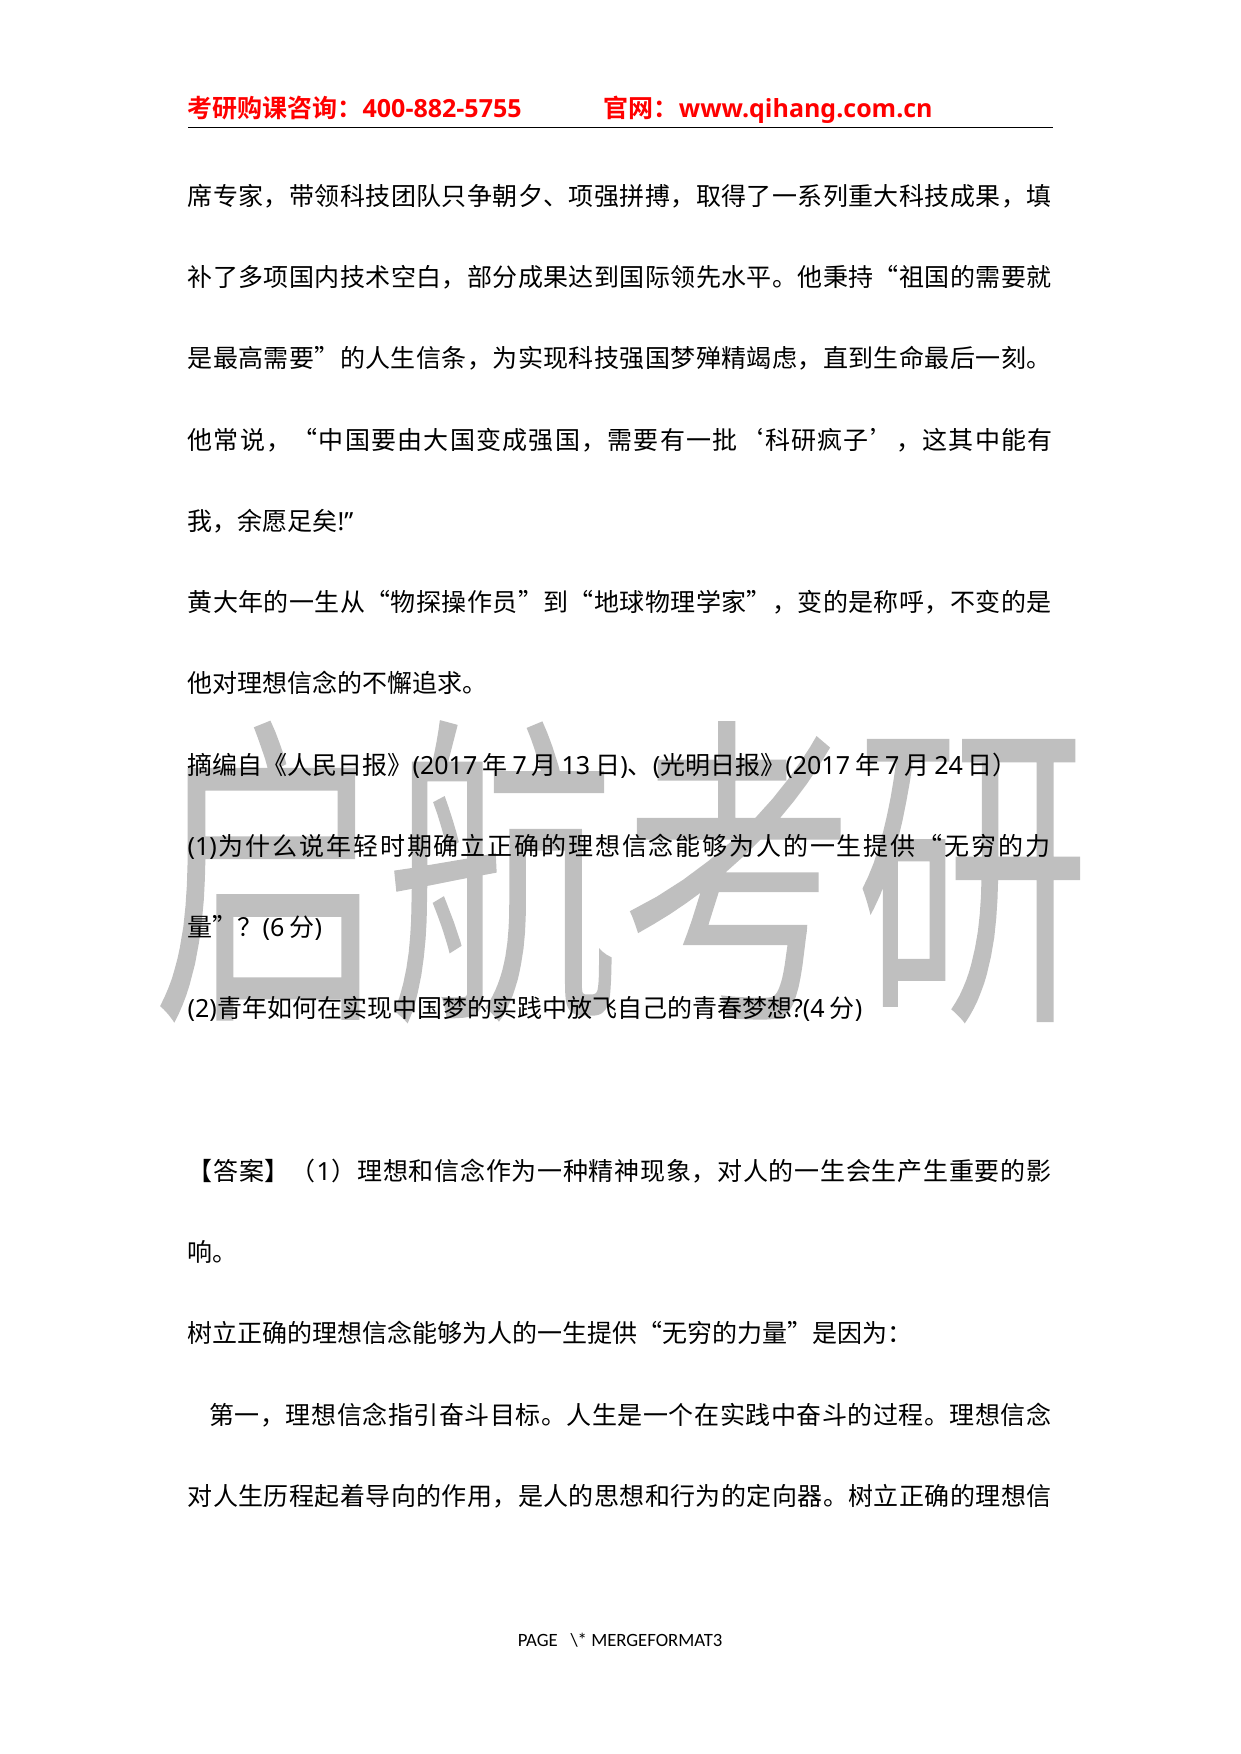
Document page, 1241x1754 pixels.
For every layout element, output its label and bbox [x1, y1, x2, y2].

list [187, 162, 1053, 1527]
